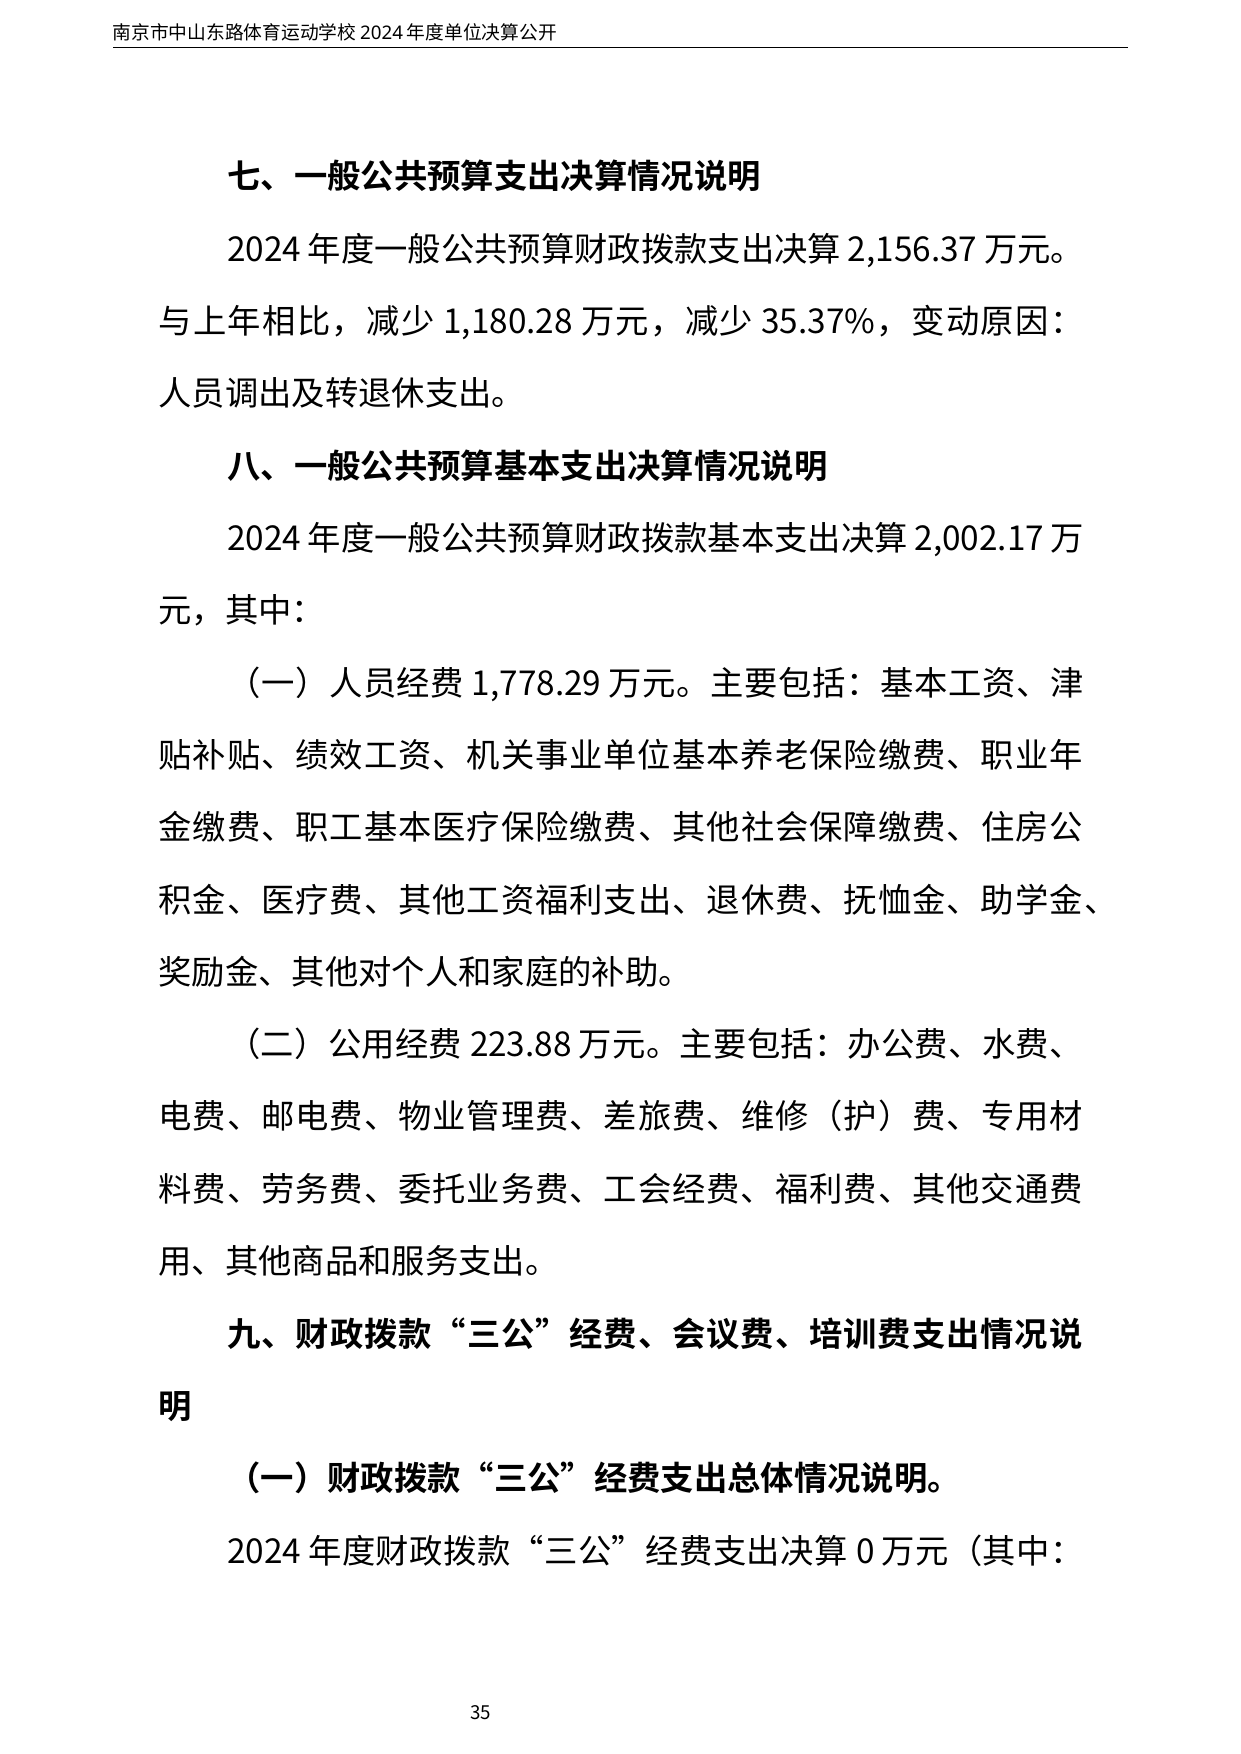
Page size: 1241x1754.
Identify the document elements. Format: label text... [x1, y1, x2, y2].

text （二）公用经费223.88万元。主要包括：办公费、水费、电费、邮电费、物业管理费、差旅费、维修（护）费、专用材料费、劳务费、委托业务费、工会经费、福利费、其他交通费用、其他商品和服务支出。 [158, 1018, 1084, 1283]
text （一）财政拨款“三公”经费支出总体情况说明。 [158, 1452, 1084, 1500]
text 八、一般公共预算基本支出决算情况说明 [158, 439, 1084, 488]
text 2024年度一般公共预算财政拨款支出决算2,156.37万元。与上年相比，减少1,180.28万元，减少35.37%，变动原因：人员调出及转退休支出。 [158, 222, 1084, 415]
text （一）人员经费1,778.29万元。主要包括：基本工资、津贴补贴、绩效工资、机关事业单位基本养老保险缴费、职业年金缴费、职工基本医疗保险缴费、其他社会保障缴费、住房公积金、医疗费、其他工资福利支出、退休费、抚恤金、助学金、奖励金、其他对个人和家庭的补助。 [158, 656, 1084, 994]
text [158, 1524, 1084, 1573]
text 九、财政拨款“三公”经费、会议费、培训费支出情况说明 [158, 1307, 1084, 1428]
text 七、一般公共预算支出决算情况说明 [158, 150, 1084, 198]
text 2024年度一般公共预算财政拨款基本支出决算2,002.17万元，其中： [158, 512, 1084, 632]
